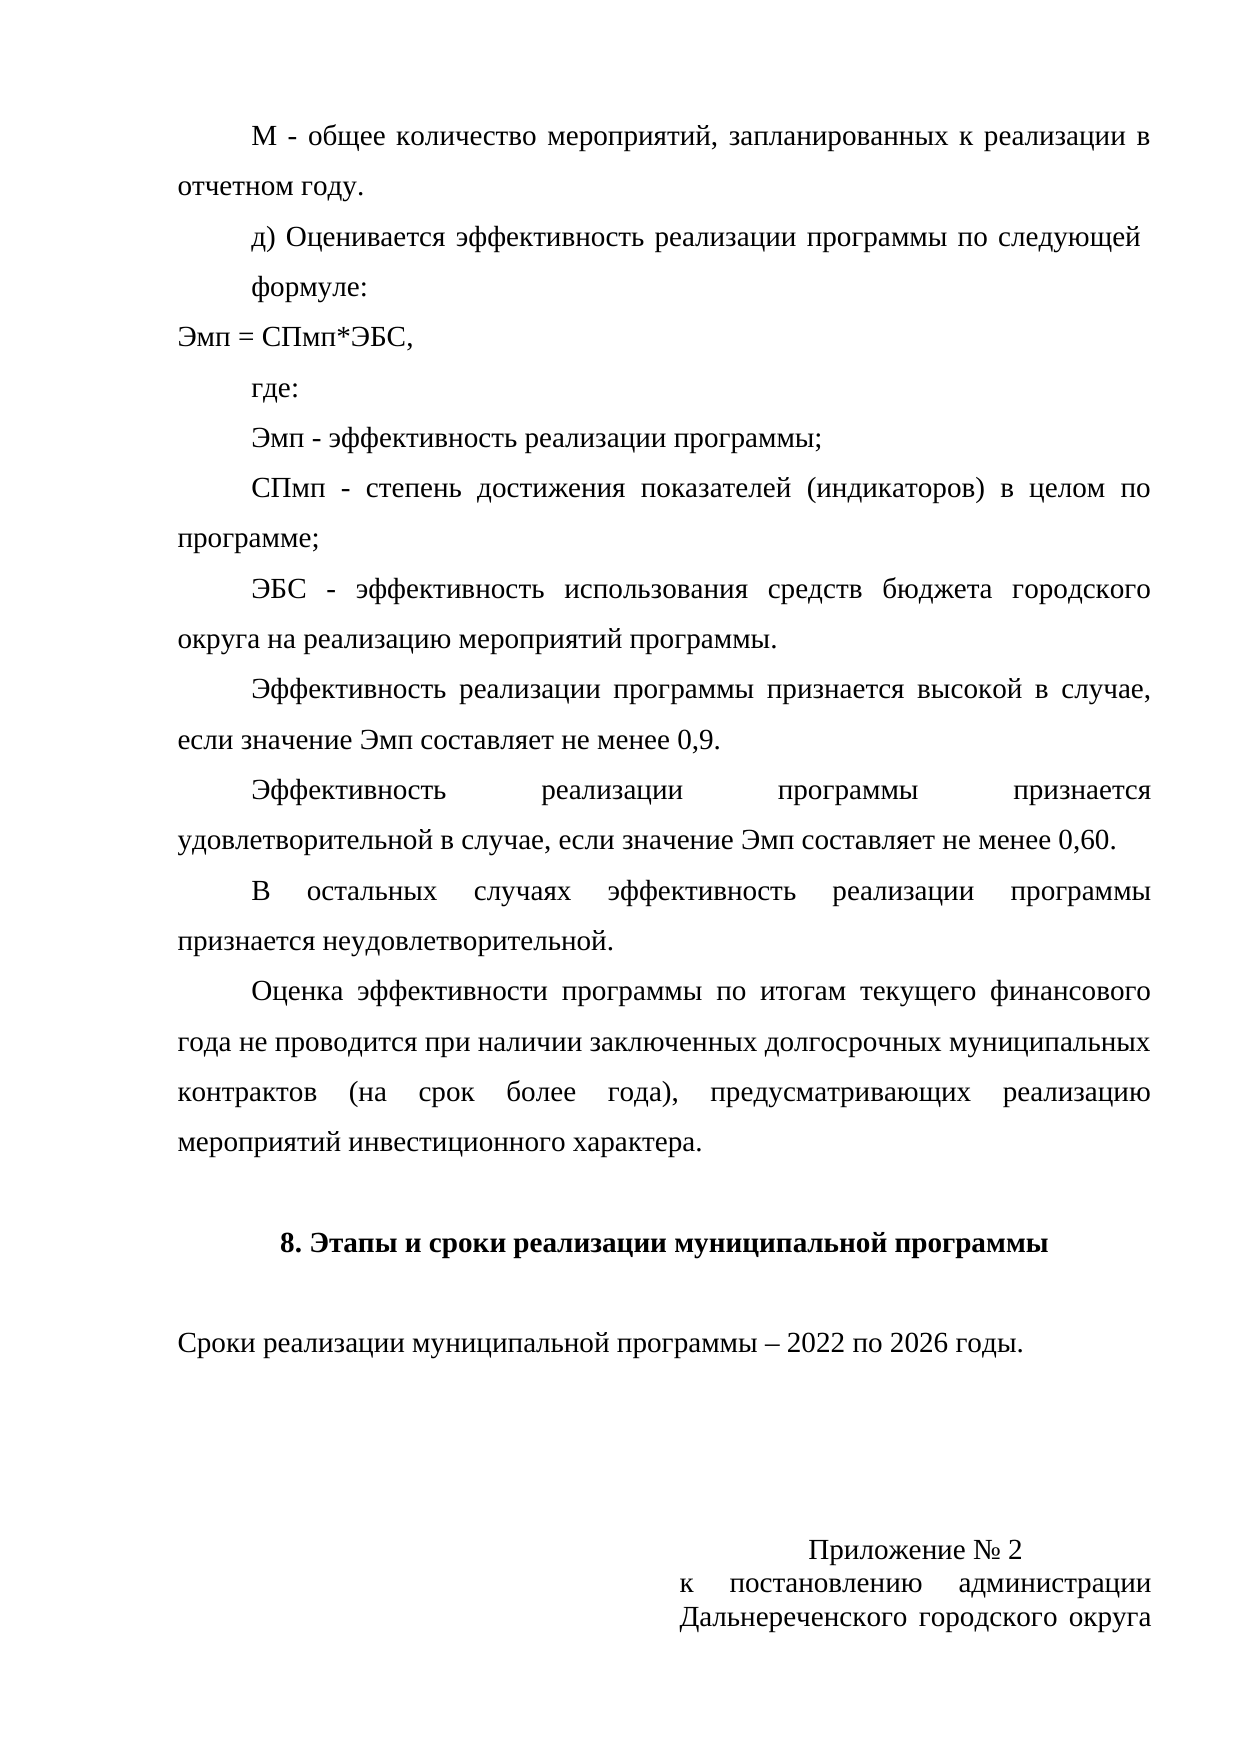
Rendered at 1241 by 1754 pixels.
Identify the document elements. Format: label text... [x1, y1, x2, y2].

text ЭБС - эффективность использования средств бюджета городского округа на реализацию мероприятий программы. [177, 571, 1152, 655]
text д) Оценивается эффективность реализации программы по следующей формуле: [177, 219, 1152, 303]
text Эффективность реализации программы признается удовлетворительной в случае, если значение Эмп составляет не менее 0,60. [177, 772, 1152, 856]
text Оценка эффективности программы по итогам текущего финансового года не проводится при наличии заключенных долгосрочных муниципальных контрактов (на срок более года), предусматривающих реализацию мероприятий инвестиционного характера. [177, 973, 1152, 1158]
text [679, 1565, 1152, 1632]
text Приложение № 2 [679, 1532, 1152, 1565]
text В остальных случаях эффективность реализации программы признается неудовлетворительной. [177, 873, 1152, 957]
text где: [177, 370, 1152, 403]
text Эффективность реализации программы признается высокой в случае, если значение Эмп составляет не менее 0,9. [177, 672, 1152, 755]
text Сроки реализации муниципальной программы – 2022 по 2026 годы. [177, 1326, 1152, 1359]
text 8. Этапы и сроки реализации муниципальной программы [177, 1225, 1152, 1258]
text Эмп = СПмп*ЭБС, [177, 319, 1152, 353]
text СПмп - степень достижения показателей (индикаторов) в целом по программе; [177, 470, 1152, 554]
text Эмп - эффективность реализации программы; [177, 420, 1152, 453]
text М - общее количество мероприятий, запланированных к реализации в отчетном году. [177, 118, 1152, 202]
